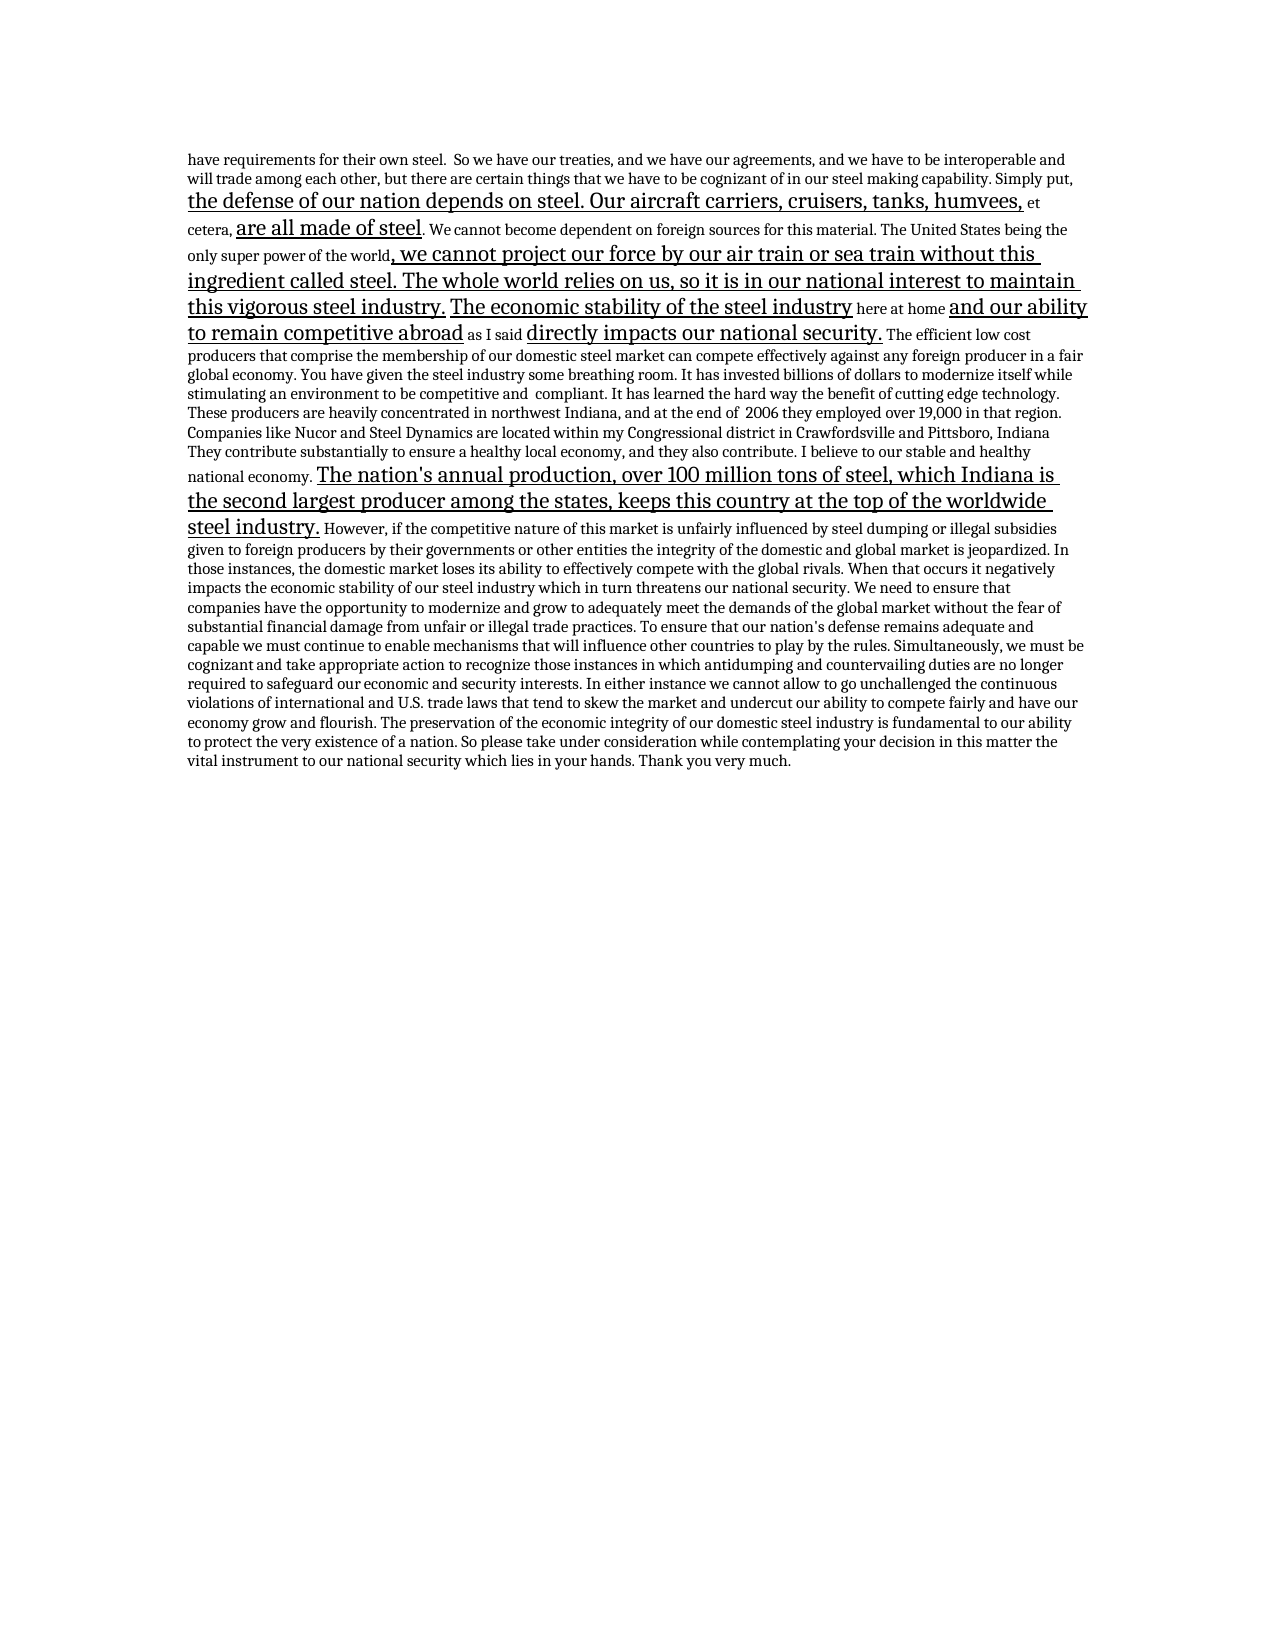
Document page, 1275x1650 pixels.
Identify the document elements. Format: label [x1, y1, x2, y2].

text [187, 150, 1087, 771]
